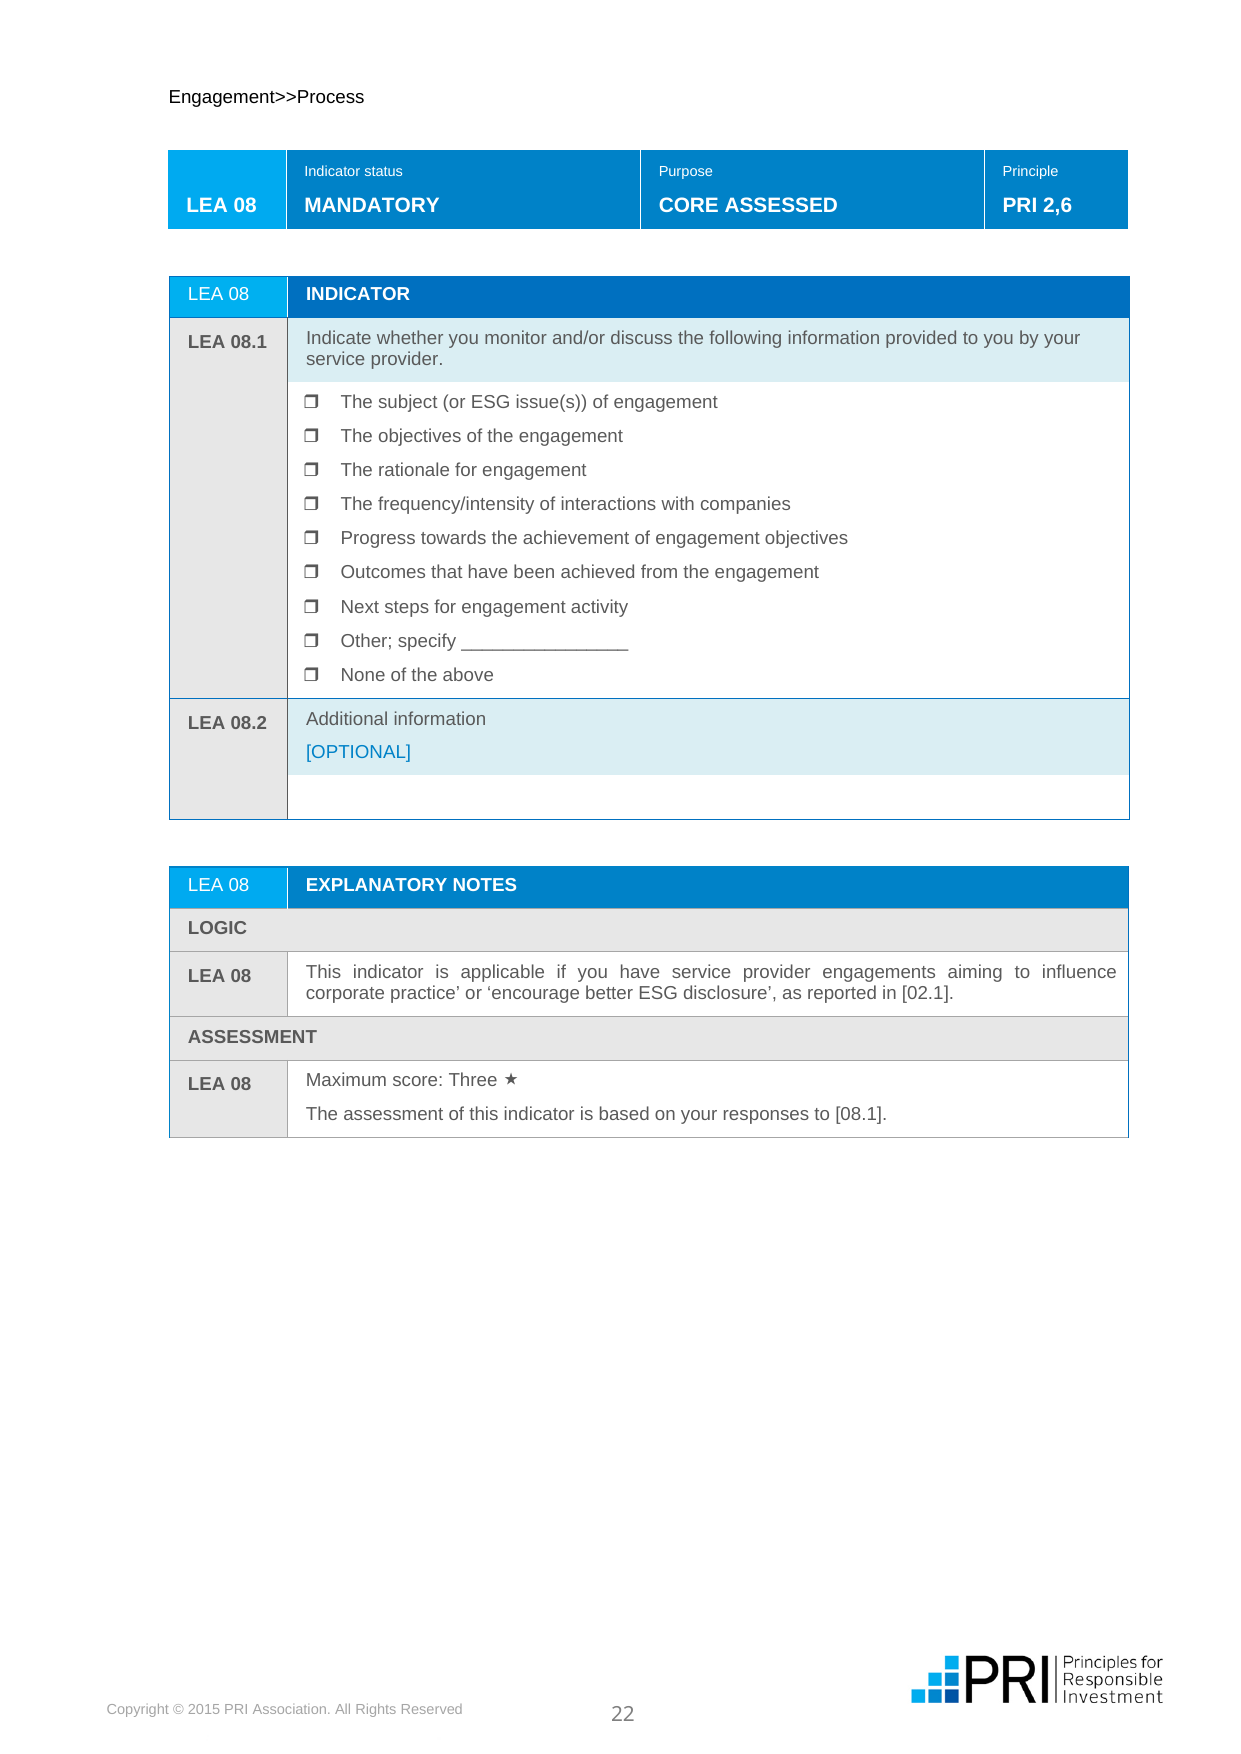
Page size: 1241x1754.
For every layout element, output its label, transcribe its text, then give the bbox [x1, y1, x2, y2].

table_cell [288, 775, 1129, 819]
table_cell LEA 08 [170, 1061, 287, 1137]
table_header Principle [985, 150, 1128, 186]
table_header Indicator status [287, 150, 640, 186]
table_cell Maximum score: Three The assessment of this indicator is based on your responses to [08.1]. [288, 1061, 1128, 1137]
table_cell PRI 2,6 [985, 186, 1128, 229]
table_cell Additional information [Optional] [288, 699, 1129, 775]
table_cell MANDATORY [287, 186, 640, 229]
table_cell LEA 08 [168, 186, 286, 229]
table_header Purpose [641, 150, 984, 186]
table_cell The subject (or ESG issue(s)) of engagement The objectives of the engagement The rationale for engagement The frequency/intensity of interactions with companies Progress towards the achievement of engagement objectives Outcomes that have been achieved from the engagement Next steps for engagement activity Other; specify ________________ None of the above [288, 382, 1129, 698]
table_cell CORE ASSESSED [641, 186, 984, 229]
table_cell LEA 08 [170, 952, 287, 1016]
table_header LEA 08 [170, 277, 287, 317]
table_cell Indicate whether you monitor and/or discuss the following information provided to you by your service provider. [288, 318, 1129, 382]
table_cell ASSESSMENT [170, 1017, 1128, 1060]
table_cell LOGIC [170, 909, 1128, 951]
picture [0, 1631, 1241, 1754]
table_header EXPLANATORY NOTES [288, 868, 1128, 908]
table_header LEA 08 [170, 868, 287, 908]
table_cell LEA 08.2 [170, 699, 287, 819]
table_cell LEA 08.1 [170, 318, 287, 382]
table_header INDICATOR [288, 277, 1129, 317]
table_cell [170, 382, 287, 698]
table_header [168, 150, 286, 186]
table_cell This indicator is applicable if you have service provider engagements aiming to influence corporate practice’ or ‘encourage better ESG disclosure’, as reported in [02.1]. [288, 952, 1128, 1016]
picture [405, 744, 409, 759]
